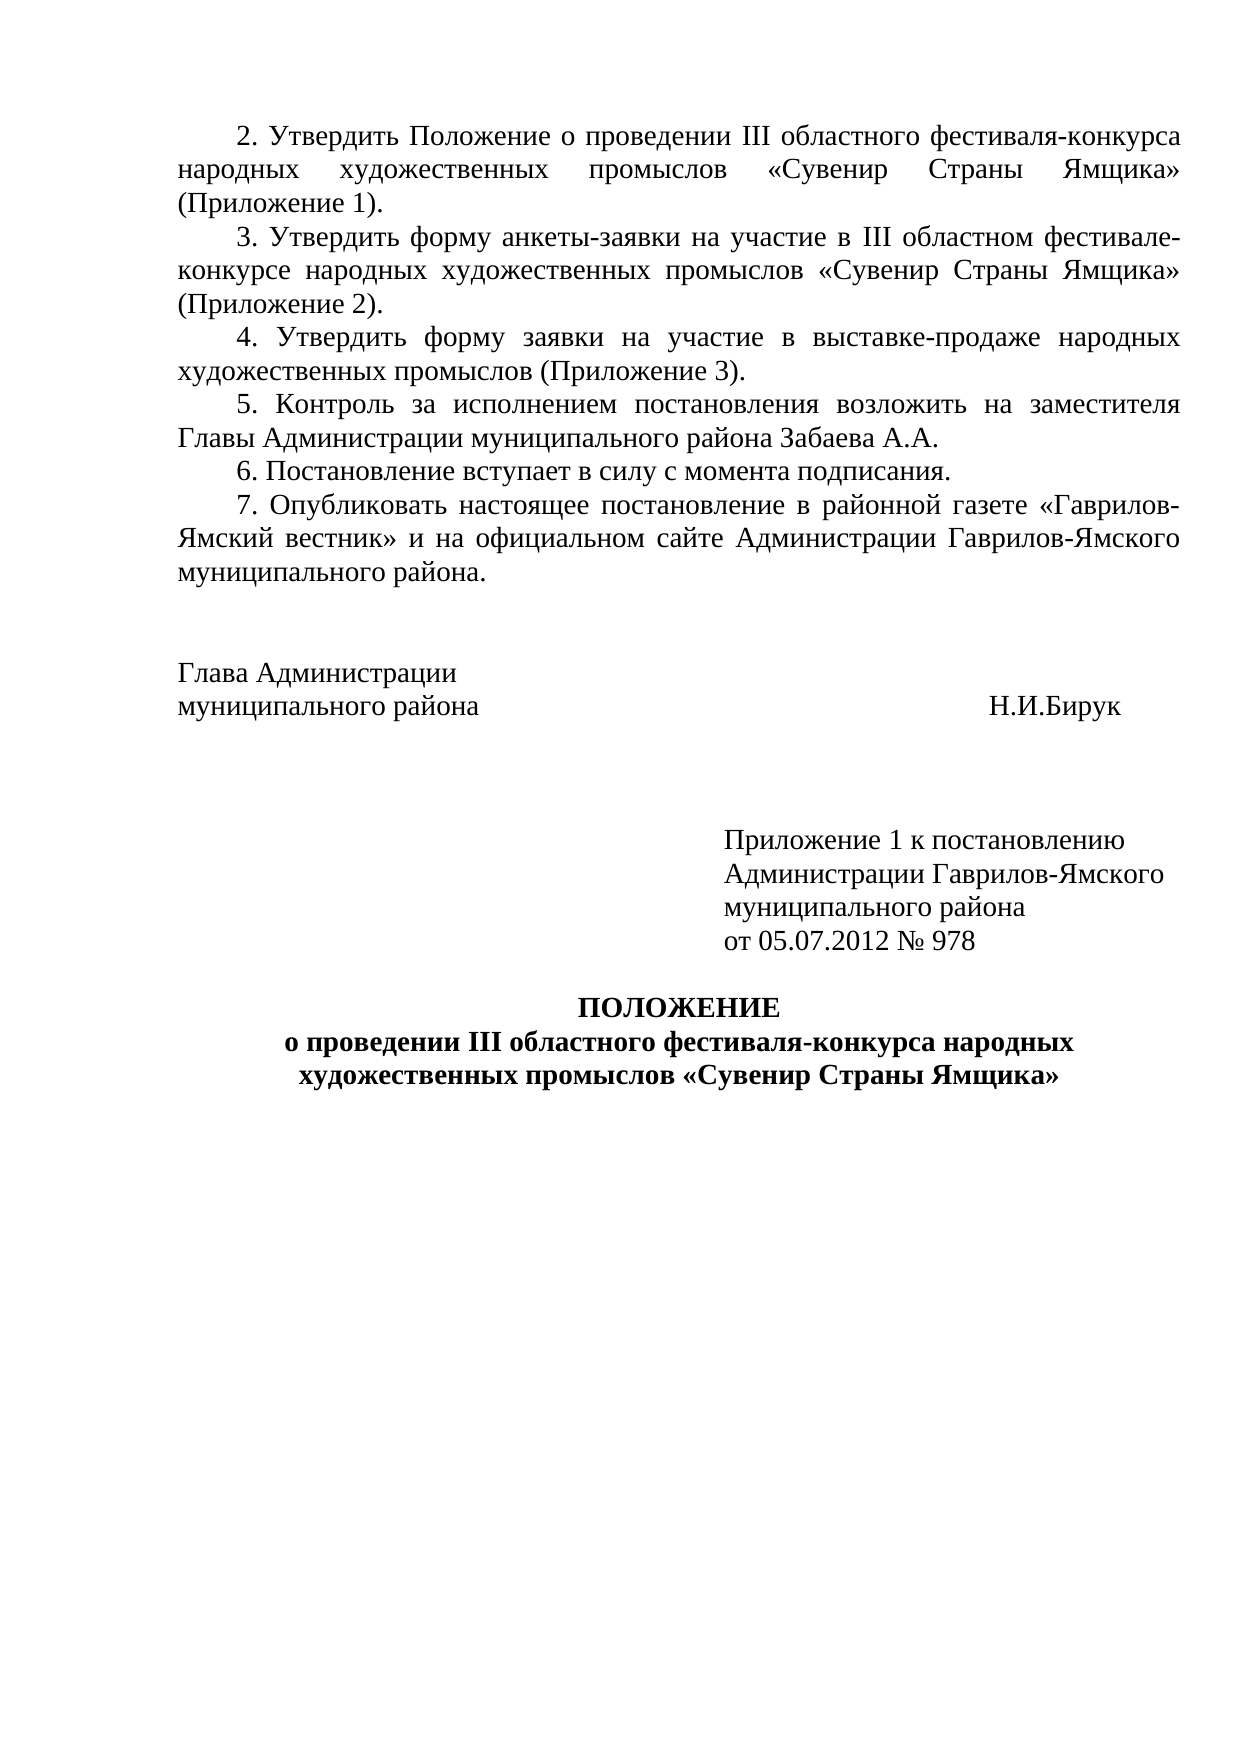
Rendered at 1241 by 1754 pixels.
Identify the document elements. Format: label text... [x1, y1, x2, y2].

text 7. Опубликовать настоящее постановление в районной газете «Гаврилов-Ямский вестник» и на официальном сайте Администрации Гаврилов-Ямского муниципального района. [177, 487, 1181, 588]
text ПОЛОЖЕНИЕ [177, 990, 1181, 1024]
text 4. Утвердить форму заявки на участие в выставке-продаже народных художественных промыслов (Приложение 3). [177, 319, 1181, 386]
text художественных промыслов «Сувенир Страны Ямщика» [177, 1057, 1181, 1091]
text 5. Контроль за исполнением постановления возложить на заместителя Главы Администрации муниципального района Забаева А.А. [177, 386, 1181, 453]
text от 05.07.2012 № 978 [177, 923, 1181, 957]
text 3. Утвердить форму анкеты-заявки на участие в III областном фестивале-конкурсе народных художественных промыслов «Сувенир Страны Ямщика» (Приложение 2). [177, 219, 1181, 319]
text Администрации Гаврилов-Ямского [177, 856, 1181, 889]
text Приложение 1 к постановлению [177, 822, 1181, 856]
text муниципального района Н.И.Бирук [177, 688, 1181, 722]
text 2. Утвердить Положение о проведении III областного фестиваля-конкурса народных художественных промыслов «Сувенир Страны Ямщика» (Приложение 1). [177, 118, 1181, 219]
text 6. Постановление вступает в силу с момента подписания. [177, 453, 1181, 487]
text о проведении III областного фестиваля-конкурса народных [177, 1024, 1181, 1057]
text муниципального района [177, 889, 1181, 923]
text Глава Администрации [177, 655, 1181, 688]
